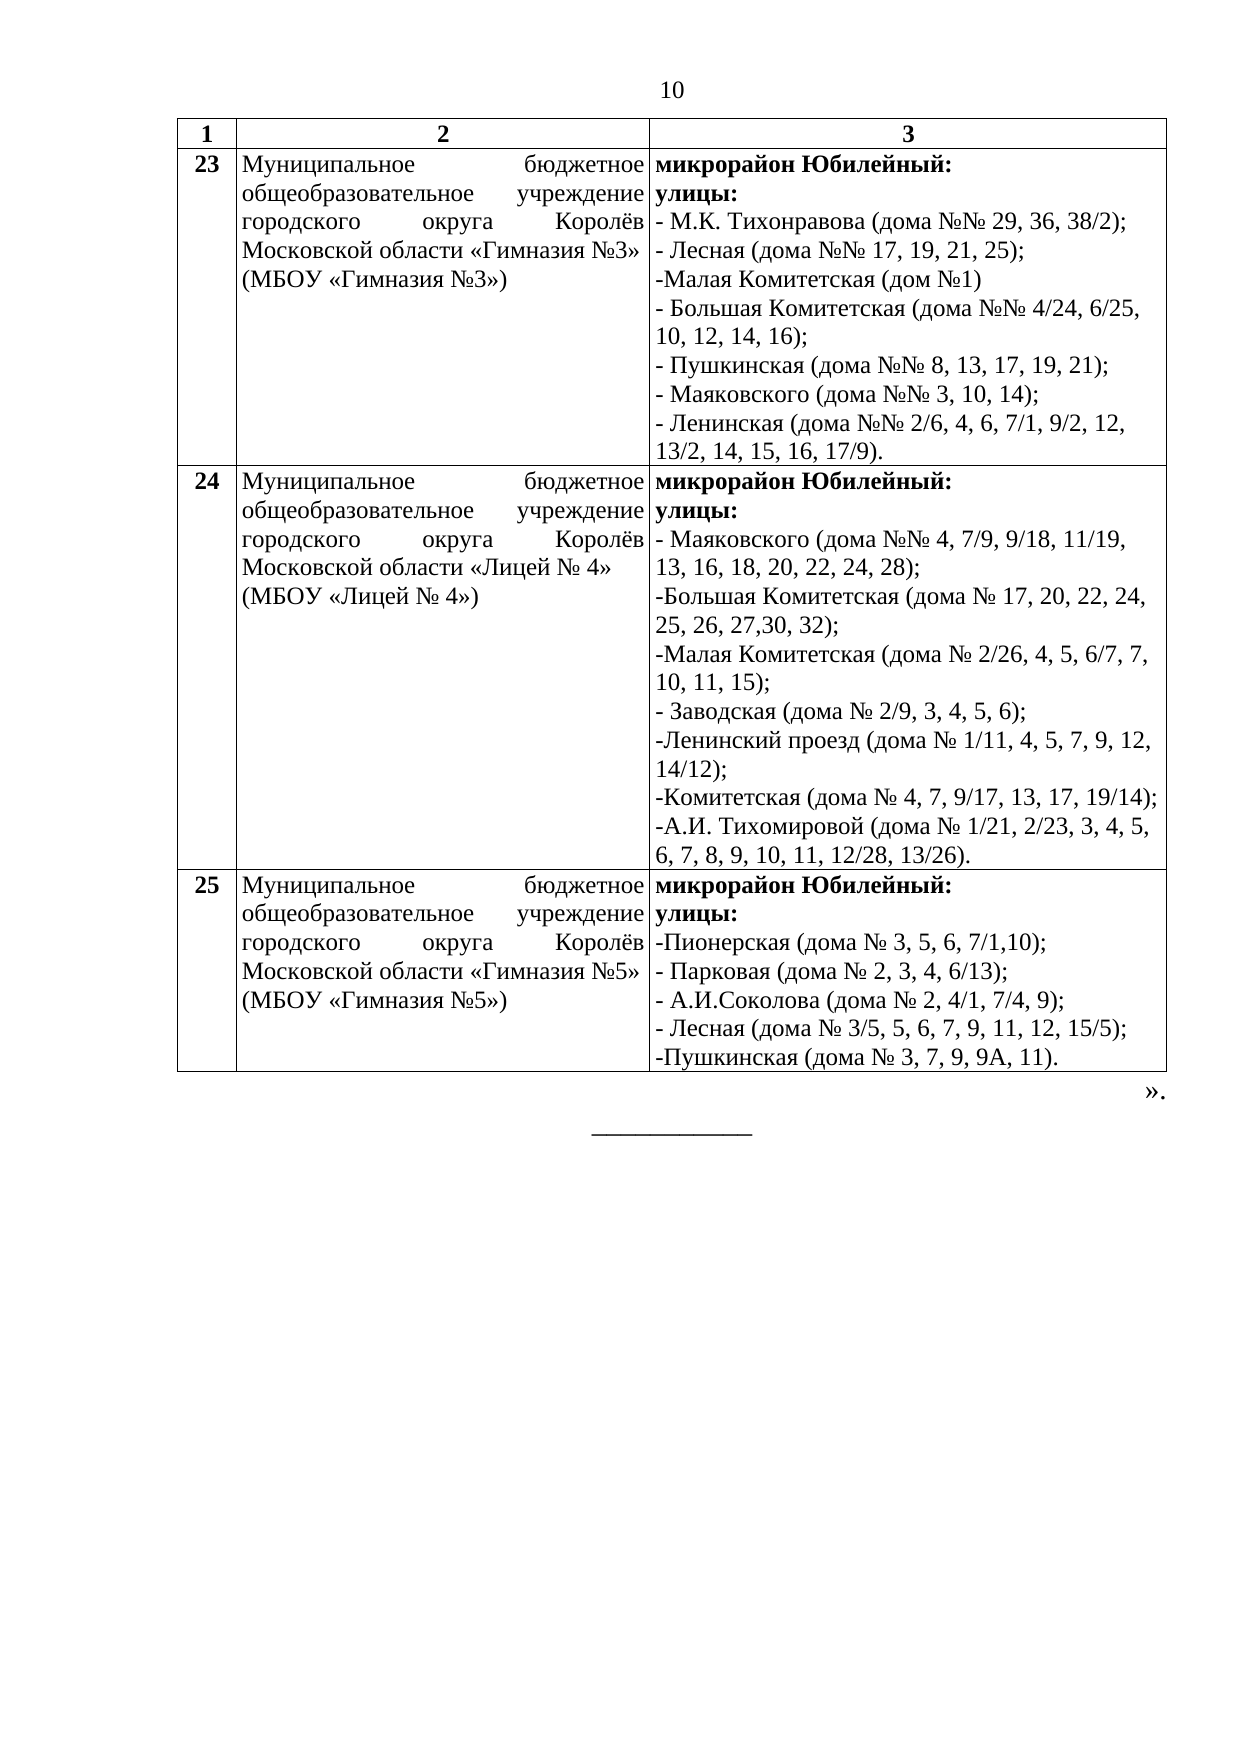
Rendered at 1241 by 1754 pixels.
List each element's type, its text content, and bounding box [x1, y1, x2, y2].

table_cell микрорайон Юбилейный: улицы: - М.К. Тихонравова (дома №№ 29, 36, 38/2); - Лесная (дома №№ 17, 19, 21, 25); -Малая Комитетская (дом №1) - Большая Комитетская (дома №№ 4/24, 6/25, 10, 12, 14, 16); - Пушкинская (дома №№ 8, 13, 17, 19, 21); - Маяковского (дома №№ 3, 10, 14); - Ленинская (дома №№ 2/6, 4, 6, 7/1, 9/2, 12, 13/2, 14, 15, 16, 17/9). [650, 149, 1166, 465]
table_header 3 [650, 119, 1166, 148]
table_cell Муниципальное бюджетное общеобразовательное учреждение городского округа Королёв Московской области «Гимназия №5» (МБОУ «Гимназия №5») [237, 870, 649, 1071]
text ». [177, 1072, 1166, 1106]
table_header 1 [178, 119, 236, 148]
table_cell микрорайон Юбилейный: улицы: -Пионерская (дома № 3, 5, 6, 7/1,10); - Парковая (дома № 2, 3, 4, 6/13); - А.И.Соколова (дома № 2, 4/1, 7/4, 9); - Лесная (дома № 3/5, 5, 6, 7, 9, 11, 12, 15/5); -Пушкинская (дома № 3, 7, 9, 9А, 11). [650, 870, 1166, 1071]
table_cell Муниципальное бюджетное общеобразовательное учреждение городского округа Королёв Московской области «Лицей № 4» (МБОУ «Лицей № 4») [237, 466, 649, 869]
table_cell микрорайон Юбилейный: улицы: - Маяковского (дома №№ 4, 7/9, 9/18, 11/19, 13, 16, 18, 20, 22, 24, 28); -Большая Комитетская (дома № 17, 20, 22, 24, 25, 26, 27,30, 32); -Малая Комитетская (дома № 2/26, 4, 5, 6/7, 7, 10, 11, 15); - Заводская (дома № 2/9, 3, 4, 5, 6); -Ленинский проезд (дома № 1/11, 4, 5, 7, 9, 12, 14/12); -Комитетская (дома № 4, 7, 9/17, 13, 17, 19/14); -А.И. Тихомировой (дома № 1/21, 2/23, 3, 4, 5, 6, 7, 8, 9, 10, 11, 12/28, 13/26). [650, 466, 1166, 869]
table_cell 23 [178, 149, 236, 465]
table_cell 25 [178, 870, 236, 1071]
text ___________ [177, 1106, 1166, 1139]
table_cell Муниципальное бюджетное общеобразовательное учреждение городского округа Королёв Московской области «Гимназия №3» (МБОУ «Гимназия №3») [237, 149, 649, 465]
table_cell 24 [178, 466, 236, 869]
table_header 2 [237, 119, 649, 148]
